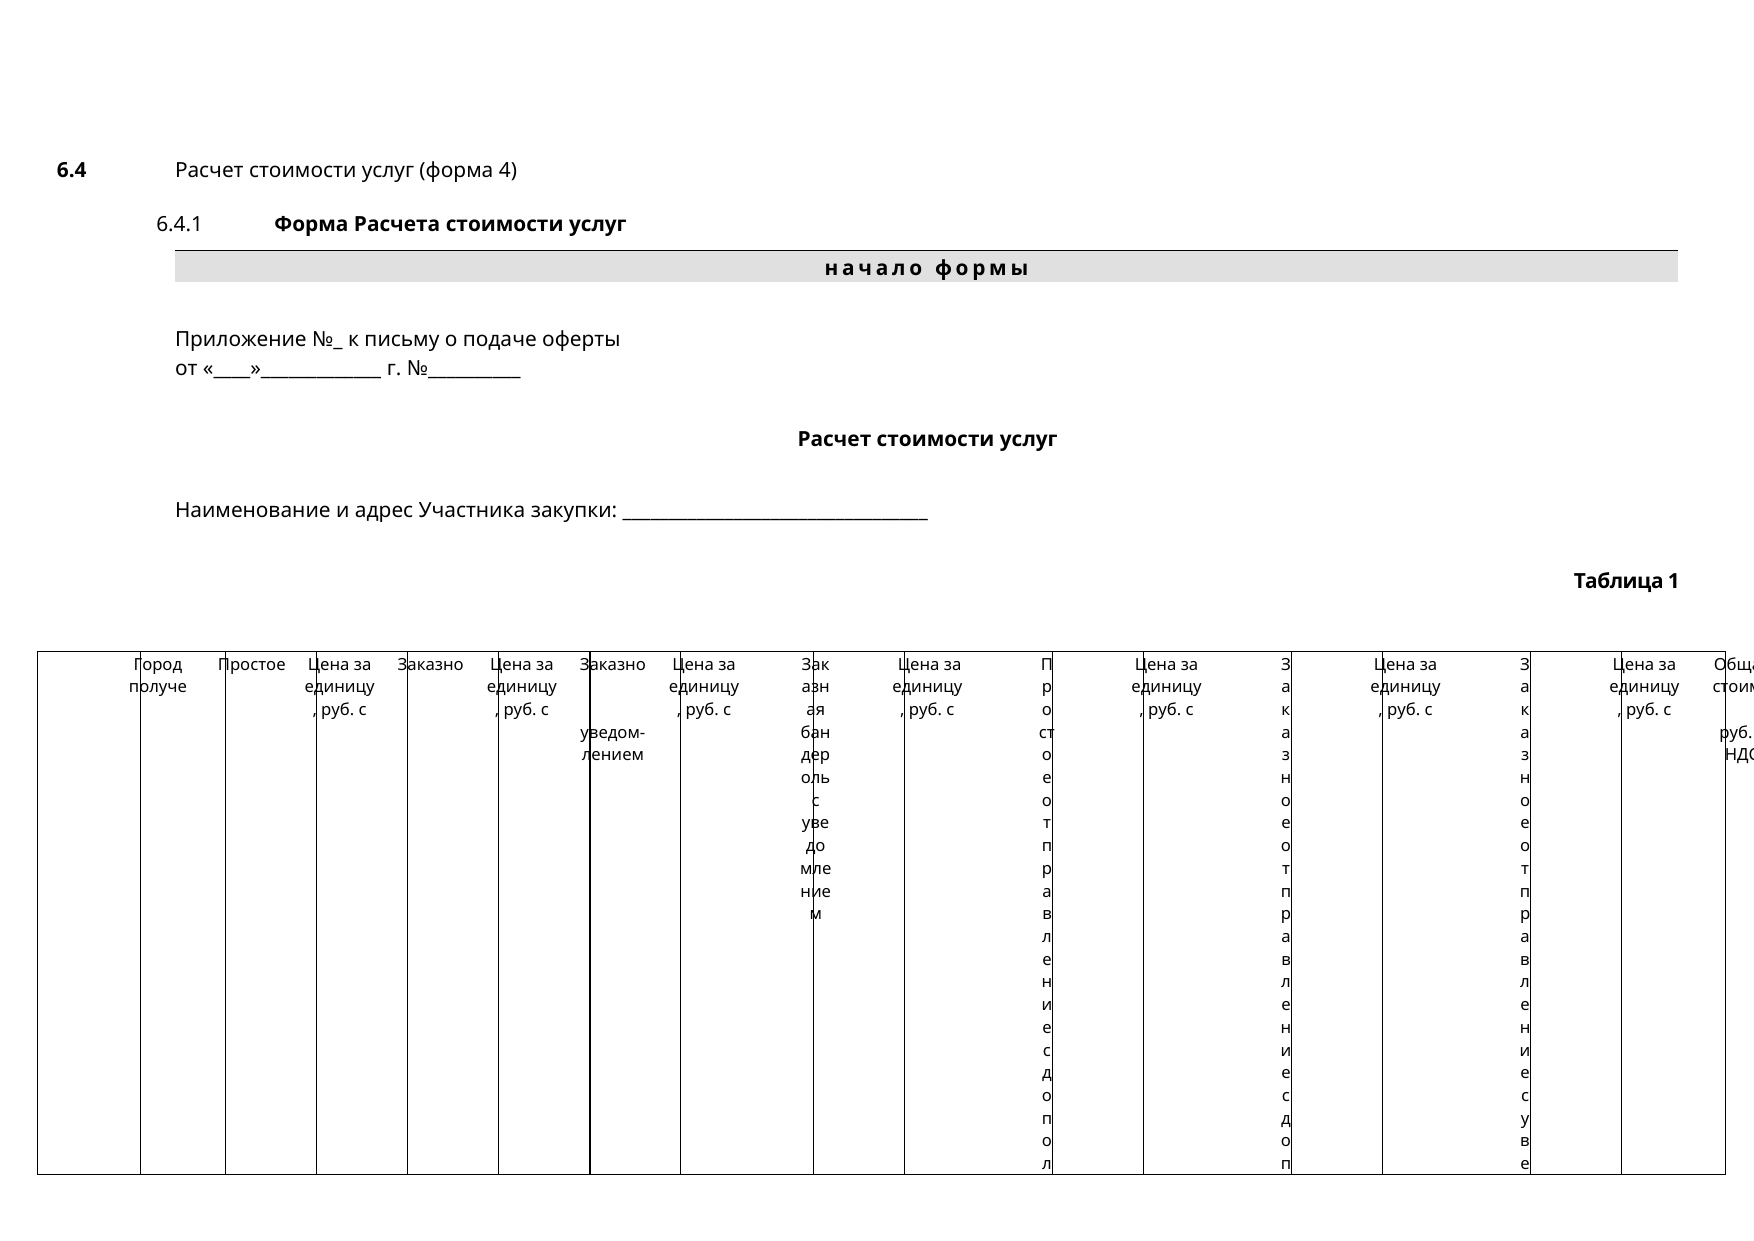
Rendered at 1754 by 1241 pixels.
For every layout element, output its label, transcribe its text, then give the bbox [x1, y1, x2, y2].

text Расчет стоимости услуг [175, 424, 1680, 452]
list Форма Расчета стоимости услуг [156, 209, 1680, 237]
table_header Город получения [38, 652, 140, 1174]
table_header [814, 652, 904, 1174]
text Таблица 1 [38, 566, 1680, 594]
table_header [681, 652, 813, 1174]
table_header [499, 652, 589, 1174]
text Наименование и адрес Участника закупки: _________________________________ [175, 495, 1680, 523]
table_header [1383, 652, 1530, 1174]
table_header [591, 652, 680, 1174]
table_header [1144, 652, 1291, 1174]
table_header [1531, 652, 1621, 1174]
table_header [1622, 652, 1725, 1174]
table_header Простое [141, 652, 225, 1174]
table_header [905, 652, 1052, 1174]
text Приложение №_ к письму о подаче оферты от «____»_____________ г. №__________ [175, 324, 1680, 381]
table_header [1053, 652, 1143, 1174]
text начало формы [175, 251, 1678, 282]
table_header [408, 652, 498, 1174]
table_header Заказное [317, 652, 407, 1174]
subtitle Расчет стоимости услуг (форма 4) [57, 156, 1680, 184]
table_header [226, 652, 316, 1174]
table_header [1292, 652, 1382, 1174]
